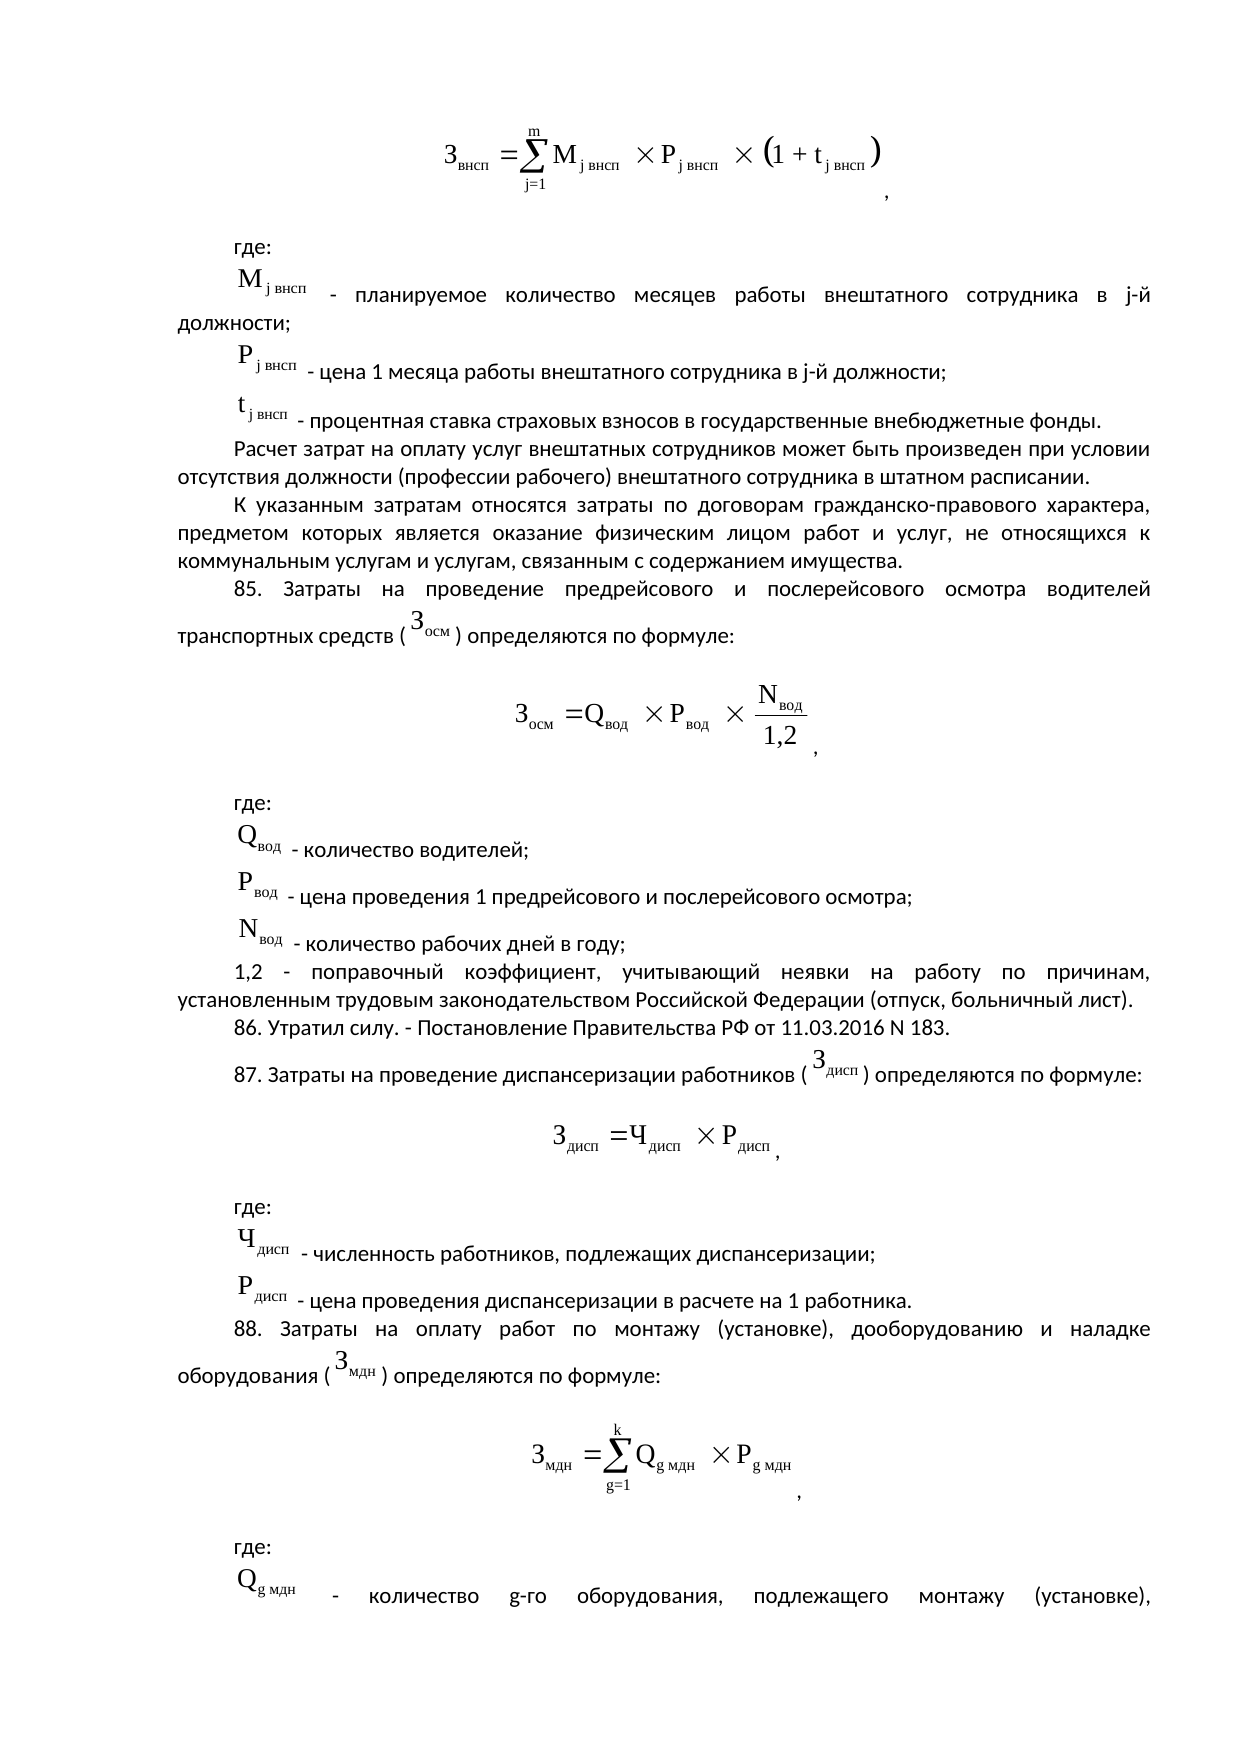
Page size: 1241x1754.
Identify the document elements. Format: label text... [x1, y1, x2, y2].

text - количество рабочих дней в году; [177, 910, 1152, 957]
text - цена проведения 1 предрейсового и послерейсового осмотра; [177, 863, 1152, 910]
text где: [177, 1192, 1152, 1220]
text , [177, 118, 1152, 204]
text - цена проведения диспансеризации в расчете на 1 работника. [177, 1267, 1152, 1314]
text где: [177, 232, 1152, 260]
text , [177, 1417, 1152, 1504]
text К указанным затратам относятся затраты по договорам гражданско-правового характера, предметом которых является оказание физическим лицом работ и услуг, не относящихся к коммунальным услугам и услугам, связанным с содержанием имущества. [177, 490, 1152, 574]
text 88. Затраты на оплату работ по монтажу (установке), дооборудованию и наладке оборудования () определяются по формуле: [177, 1314, 1152, 1389]
text - численность работников, подлежащих диспансеризации; [177, 1220, 1152, 1267]
text - процентная ставка страховых взносов в государственные внебюджетные фонды. [177, 385, 1152, 434]
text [177, 1560, 1152, 1609]
text , [177, 1116, 1152, 1164]
text Расчет затрат на оплату услуг внештатных сотрудников может быть произведен при условии отсутствия должности (профессии рабочего) внештатного сотрудника в штатном расписании. [177, 434, 1152, 490]
text 86. Утратил силу. - Постановление Правительства РФ от 11.03.2016 N 183. [177, 1013, 1152, 1041]
text 85. Затраты на проведение предрейсового и послерейсового осмотра водителей транспортных средств () определяются по формуле: [177, 574, 1152, 649]
text где: [177, 1532, 1152, 1560]
text 87. Затраты на проведение диспансеризации работников () определяются по формуле: [177, 1041, 1152, 1088]
text 1,2 - поправочный коэффициент, учитывающий неявки на работу по причинам, установленным трудовым законодательством Российской Федерации (отпуск, больничный лист). [177, 957, 1152, 1013]
text - количество водителей; [177, 817, 1152, 863]
text - цена 1 месяца работы внештатного сотрудника в j-й должности; [177, 337, 1152, 385]
text где: [177, 788, 1152, 817]
text , [177, 677, 1152, 761]
text - планируемое количество месяцев работы внештатного сотрудника в j-й должности; [177, 260, 1152, 337]
